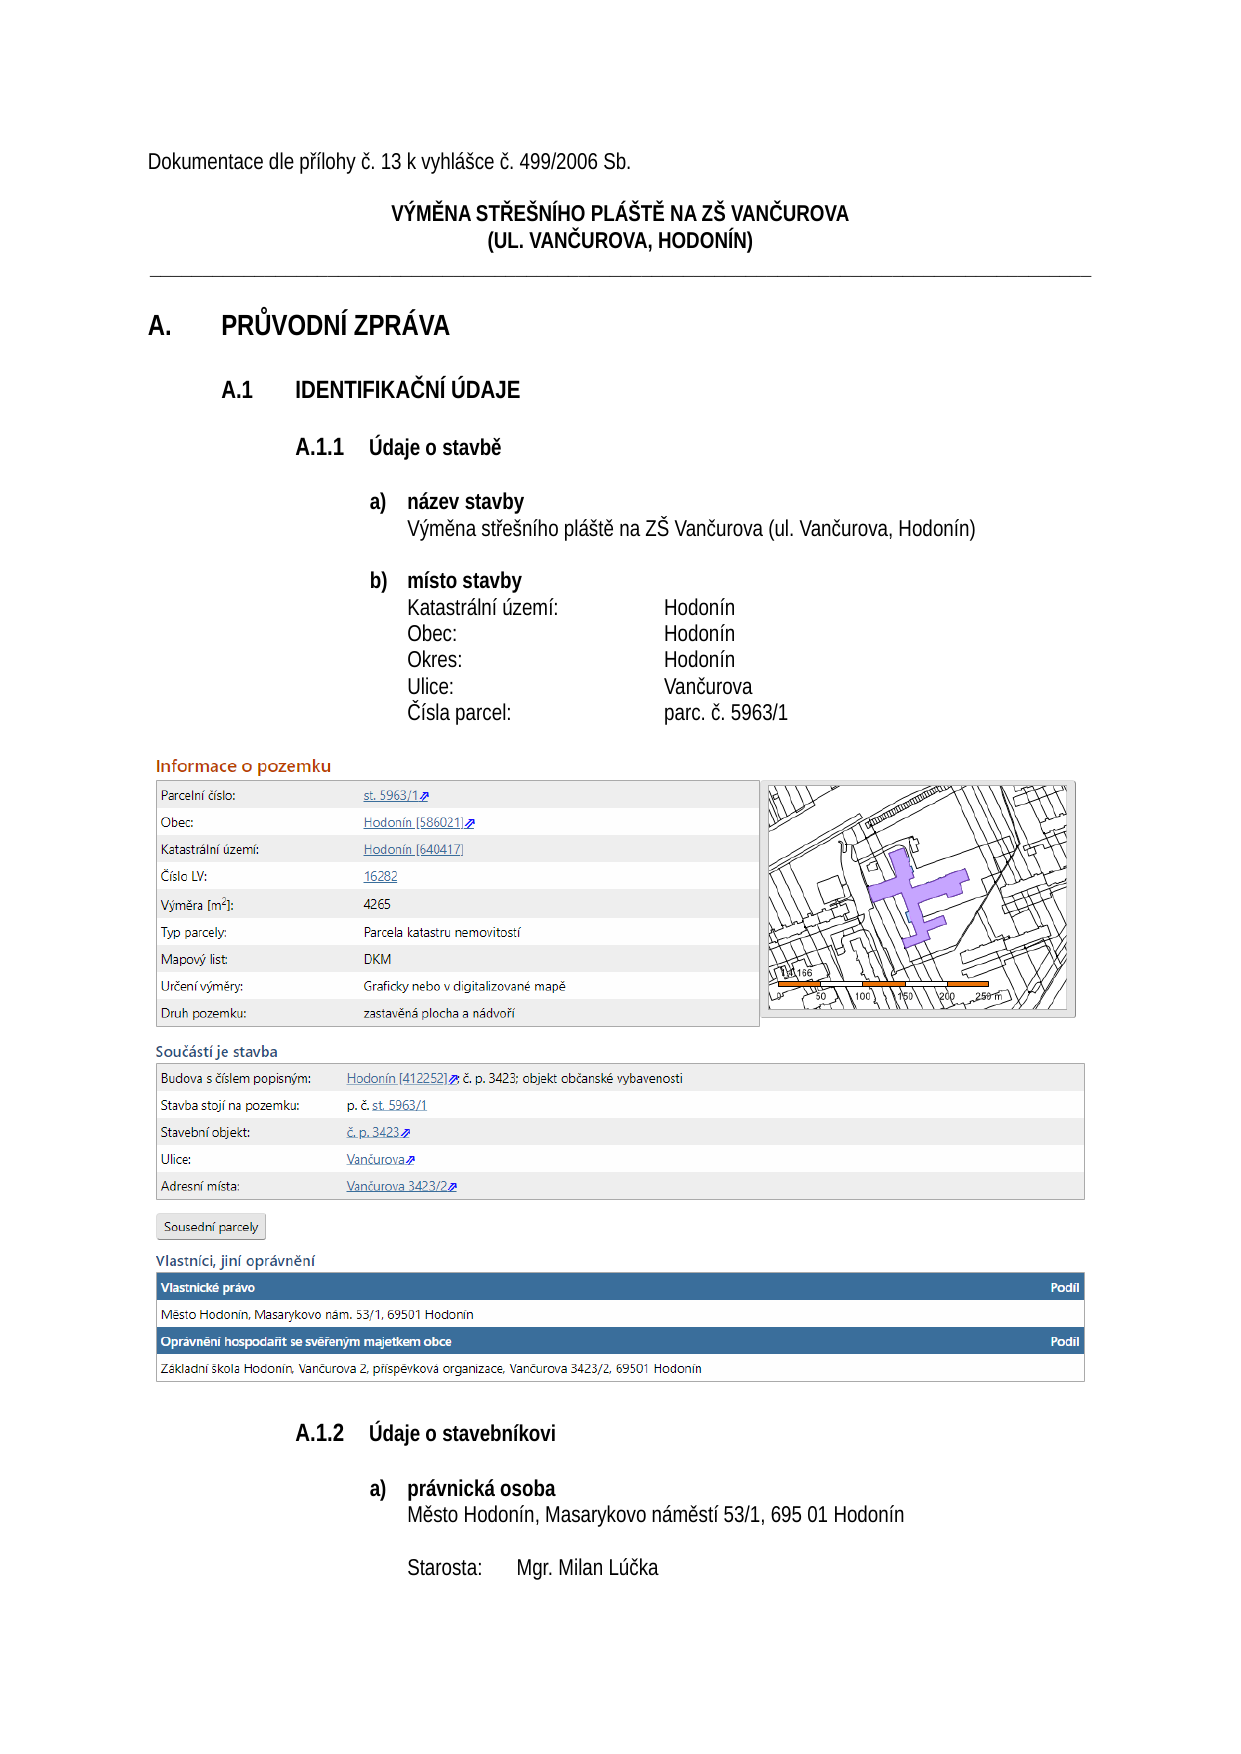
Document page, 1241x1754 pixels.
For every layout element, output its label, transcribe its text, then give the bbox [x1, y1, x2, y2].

list Obec: Hodonín [407, 620, 1093, 646]
list Čísla parcel: parc. č. 5963/1 [407, 699, 1093, 725]
list název stavby [369, 488, 1093, 514]
text VÝMĚNA STŘEŠNÍHO PLÁŠTĚ NA ZŠ VANČUROVA [148, 200, 1093, 227]
text A.1.2 Údaje o stavebníkovi [221, 1418, 1093, 1447]
text __________________________________________________________________________________________ [148, 253, 1093, 279]
list Město Hodonín, Masarykovo náměstí 53/1, 695 01 Hodonín [407, 1501, 1093, 1528]
list Výměna střešního pláště na ZŠ Vančurova (ul. Vančurova, Hodonín) [407, 514, 1093, 541]
text A.1.1 Údaje o stavbě [148, 432, 1093, 460]
text Dokumentace dle přílohy č. 13 k vyhlášce č. 499/2006 Sb. [148, 148, 1093, 174]
text A. PRŮVODNÍ ZPRÁVA [148, 308, 1093, 341]
list Starosta: Mgr. Milan Lúčka [407, 1554, 1093, 1581]
list právnická osoba [369, 1475, 1093, 1501]
text (UL. VANČUROVA, HODONÍN) [148, 227, 1093, 253]
text A.1 IDENTIFIKAČNÍ ÚDAJE [148, 375, 1093, 403]
list Okres: Hodonín [407, 646, 1093, 673]
picture [147, 751, 1093, 1391]
list Ulice: Vančurova [407, 673, 1093, 699]
list Katastrální území: Hodonín [407, 594, 1093, 620]
list místo stavby [369, 567, 1093, 594]
